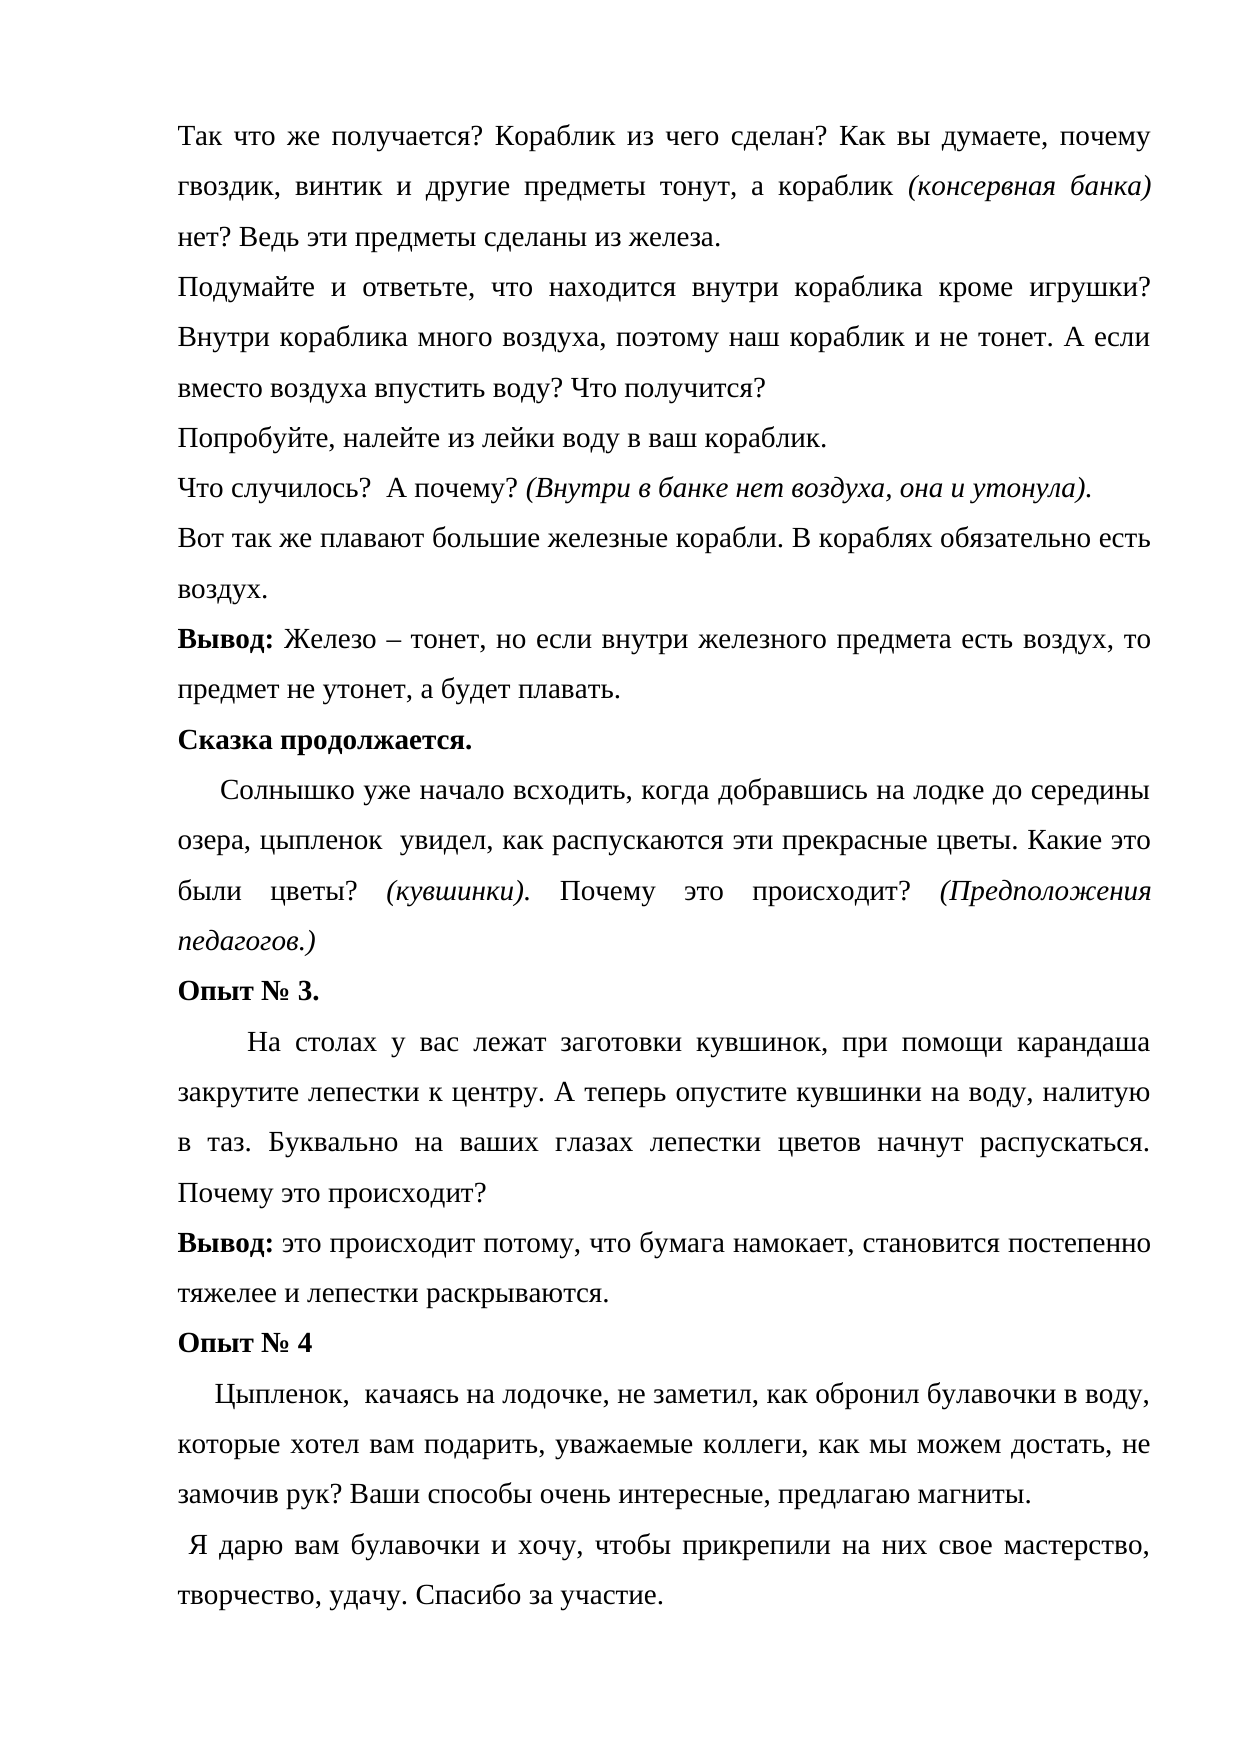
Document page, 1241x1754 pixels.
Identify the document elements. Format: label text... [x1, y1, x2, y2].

text Так что же получается? Кораблик из чего сделан? Как вы думаете, почему гвоздик, винтик и другие предметы тонут, а кораблик (консервная банка) нет? Ведь эти предметы сделаны из железа. [177, 118, 1152, 252]
text Вывод: Железо – тонет, но если внутри железного предмета есть воздух, то предмет не утонет, а будет плавать. [177, 621, 1152, 705]
text Вот так же плавают большие железные корабли. В кораблях обязательно есть воздух. [177, 521, 1152, 604]
text Опыт № 4 [177, 1326, 1152, 1359]
text Подумайте и ответьте, что находится внутри кораблика кроме игрушки? Внутри кораблика много воздуха, поэтому наш кораблик и не тонет. А если вместо воздуха впустить воду? Что получится? [177, 269, 1152, 403]
text На столах у вас лежат заготовки кувшинок, при помощи карандаша закрутите лепестки к центру. А теперь опустите кувшинки на воду, налитую в таз. Буквально на ваших глазах лепестки цветов начнут распускаться. Почему это происходит? [177, 1024, 1152, 1208]
text Сказка продолжается. [177, 722, 1152, 755]
text Я дарю вам булавочки и хочу, чтобы прикрепили на них свое мастерство, творчество, удачу. Спасибо за участие. [177, 1527, 1152, 1611]
text Попробуйте, налейте из лейки воду в ваш кораблик. [177, 420, 1152, 453]
text Солнышко уже начало всходить, когда добравшись на лодке до середины озера, цыпленок увидел, как распускаются эти прекрасные цветы. Какие это были цветы? (кувшинки). Почему это происходит? (Предположения педагогов.) [177, 772, 1152, 957]
text Что случилось? А почему? (Внутри в банке нет воздуха, она и утонула). [177, 470, 1152, 504]
text Цыпленок, качаясь на лодочке, не заметил, как обронил булавочки в воду, которые хотел вам подарить, уважаемые коллеги, как мы можем достать, не замочив рук? Ваши способы очень интересные, предлагаю магниты. [177, 1376, 1152, 1510]
text Опыт № 3. [177, 973, 1152, 1007]
text Вывод: это происходит потому, что бумага намокает, становится постепенно тяжелее и лепестки раскрываются. [177, 1225, 1152, 1309]
